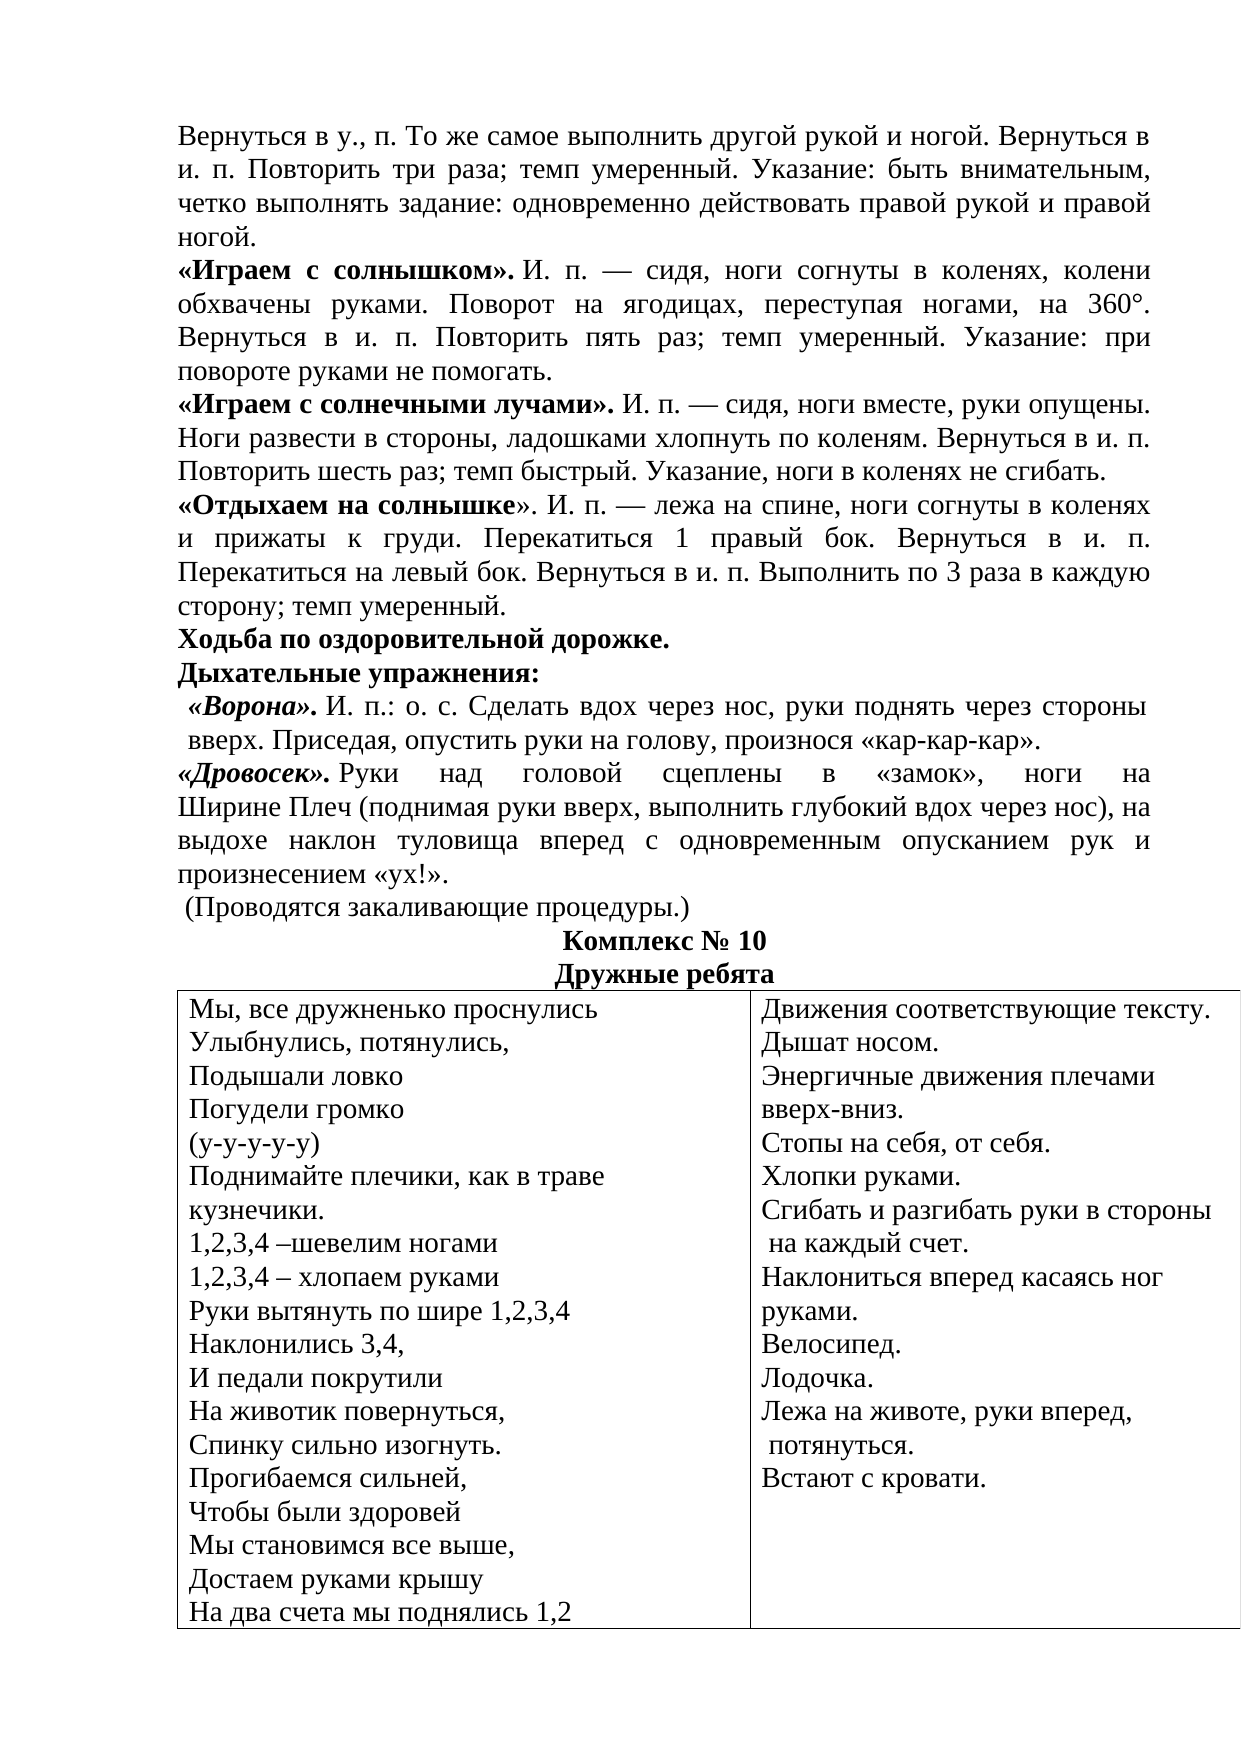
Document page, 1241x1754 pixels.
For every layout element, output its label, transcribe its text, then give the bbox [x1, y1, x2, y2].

text «Дровосек». Руки над головой сцеплены в «замок», ноги на Ширине Плеч (поднимая руки вверх, выполнить глубокий вдох через нос), на выдохе наклон туловища вперед с одновременным опусканием рук и произнесением «ух!». [177, 755, 1152, 889]
text Комплекс № 10 [177, 923, 1152, 957]
text Ходьба по оздоровительной дорожке. [177, 621, 1152, 655]
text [177, 118, 1152, 252]
text «Играем с солнышком». И. п. — сидя, ноги согнуты в коленях, колени обхвачены руками. Поворот на ягодицах, переступая ногами, на 360°. Вернуться в и. п. Повторить пять раз; темп умеренный. Указание: при повороте руками не помогать. [177, 252, 1152, 386]
text Дыхательные упражнения: [177, 655, 1147, 688]
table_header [178, 991, 750, 1628]
text «Играем с солнечными лучами». И. п. — сидя, ноги вместе, руки опущены. Ноги развести в стороны, ладошками хлопнуть по коленям. Вернуться в и. п. Повторить шесть раз; темп быстрый. Указание, ноги в коленях не сгибать. [177, 386, 1152, 487]
text Дружные ребята [177, 957, 1152, 990]
text «Отдыхаем на солнышке». И. п. — лежа на спине, ноги согнуты в коленях и прижаты к груди. Перекатиться 1 правый бок. Вернуться в и. п. Перекатиться на левый бок. Вернуться в и. п. Выполнить по 3 раза в каждую сторону; темп умеренный. [177, 487, 1152, 621]
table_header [751, 991, 1240, 1628]
text «Ворона». И. п.: о. с. Сделать вдох через нос, руки поднять через стороны вверх. Приседая, опустить руки на голову, произнося «кар-кар-кар». [188, 688, 1147, 755]
text (Проводятся закаливающие процедуры.) [177, 889, 1152, 923]
